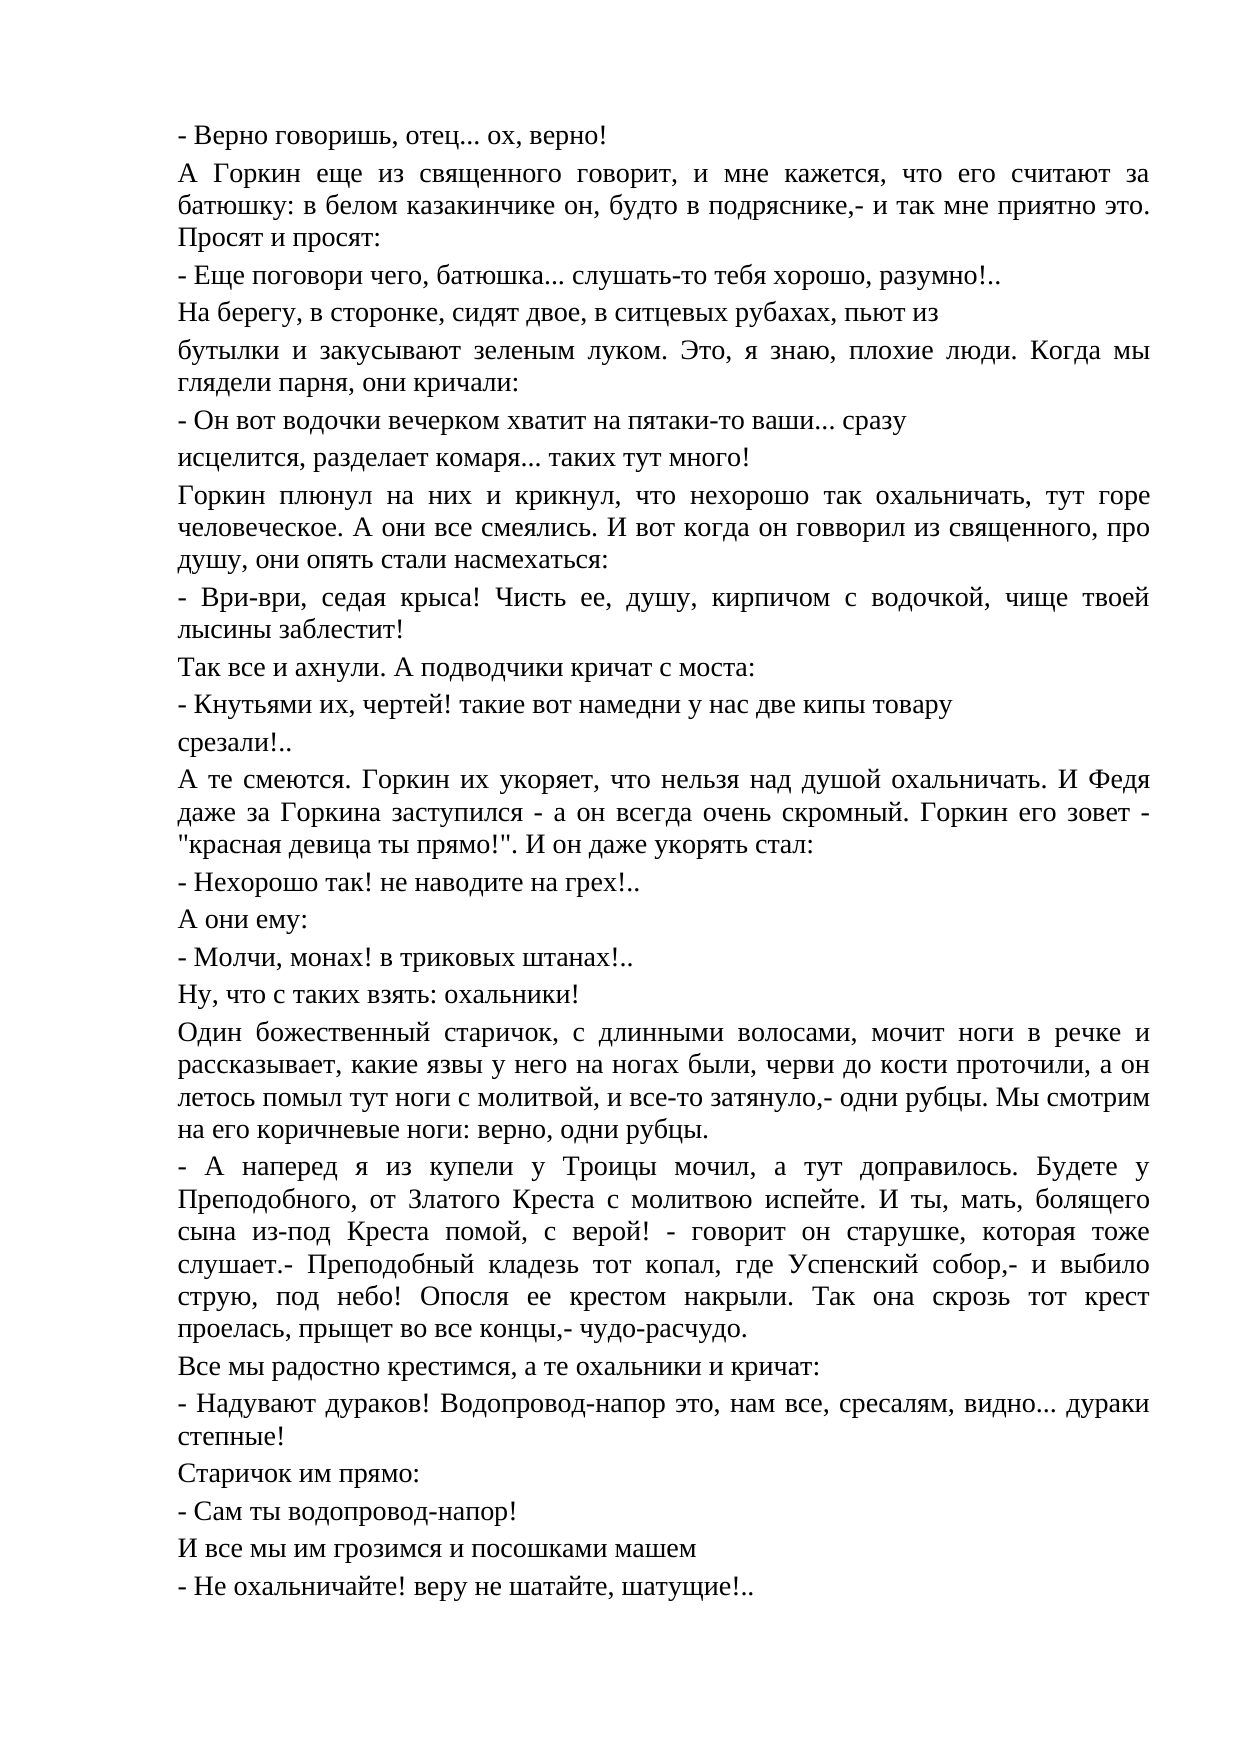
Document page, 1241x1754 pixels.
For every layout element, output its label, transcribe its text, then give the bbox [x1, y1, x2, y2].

text Старичок им прямо: [177, 1456, 1152, 1489]
text - Еще поговори чего, батюшка... слушать-то тебя хорошо, разумно!.. [177, 258, 1152, 290]
text Горкин плюнул на них и крикнул, что нехорошо так охальничать, тут горе человеческое. А они все смеялись. И вот когда он говворил из священного, про душу, они опять стали насмехаться: [177, 478, 1152, 575]
text Все мы радостно крестимся, а те охальники и кричат: [177, 1349, 1152, 1381]
text - Нехорошо так! не наводите на грех!.. [177, 865, 1152, 897]
text Так все и ахнули. А подводчики кричат с моста: [177, 650, 1152, 682]
text - А наперед я из купели у Троицы мочил, а тут доправилось. Будете у Преподобного, от Златого Креста с молитвою испейте. И ты, мать, болящего сына из-под Креста помой, с верой! - говорит он старушке, которая тоже слушает.- Преподобный кладезь тот копал, где Успенский собор,- и выбило струю, под небо! Опосля ее крестом накрыли. Так она скрозь тот крест проелась, прыщет во все концы,- чудо-расчудо. [177, 1149, 1152, 1344]
text - Верно говоришь, отец... ох, верно! [177, 118, 1152, 151]
text А те смеются. Горкин их укоряет, что нельзя над душой охальничать. И Федя даже за Горкина заступился - а он всегда очень скромный. Горкин его зовет - "красная девица ты прямо!". И он даже укорять стал: [177, 762, 1152, 860]
text И все мы им грозимся и посошками машем [177, 1531, 1152, 1564]
text - Кнутьями их, чертей! такие вот намедни у нас две кипы товару [177, 687, 1152, 720]
text - Сам ты водопровод-напор! [177, 1494, 1152, 1526]
text - Надувают дураков! Водопровод-напор это, нам все, сресалям, видно... дураки степные! [177, 1386, 1152, 1451]
text - Он вот водочки вечерком хватит на пятаки-то ваши... сразу [177, 403, 1152, 435]
text Один божественный старичок, с длинными волосами, мочит ноги в речке и рассказывает, какие язвы у него на ногах были, черви до кости проточили, а он летось помыл тут ноги с молитвой, и все-то затянуло,- одни рубцы. Мы смотрим на его коричневые ноги: верно, одни рубцы. [177, 1015, 1152, 1144]
text А Горкин еще из священного говорит, и мне кажется, что его считают за батюшку: в белом казакинчике он, будто в подряснике,- и так мне приятно это. Просят и просят: [177, 156, 1152, 253]
text бутылки и закусывают зеленым луком. Это, я знаю, плохие люди. Когда мы глядели парня, они кричали: [177, 333, 1152, 398]
text - Не охальничайте! веру не шатайте, шатущие!.. [177, 1569, 1152, 1601]
text исцелится, разделает комаря... таких тут много! [177, 440, 1152, 473]
text - Ври-ври, седая крыса! Чисть ее, душу, кирпичом с водочкой, чище твоей лысины заблестит! [177, 580, 1152, 645]
text А они ему: [177, 902, 1152, 935]
text Ну, что с таких взять: охальники! [177, 977, 1152, 1010]
text - Молчи, монах! в триковых штанах!.. [177, 940, 1152, 972]
text На берегу, в сторонке, сидят двое, в ситцевых рубахах, пьют из [177, 295, 1152, 328]
text срезали!.. [177, 725, 1152, 757]
